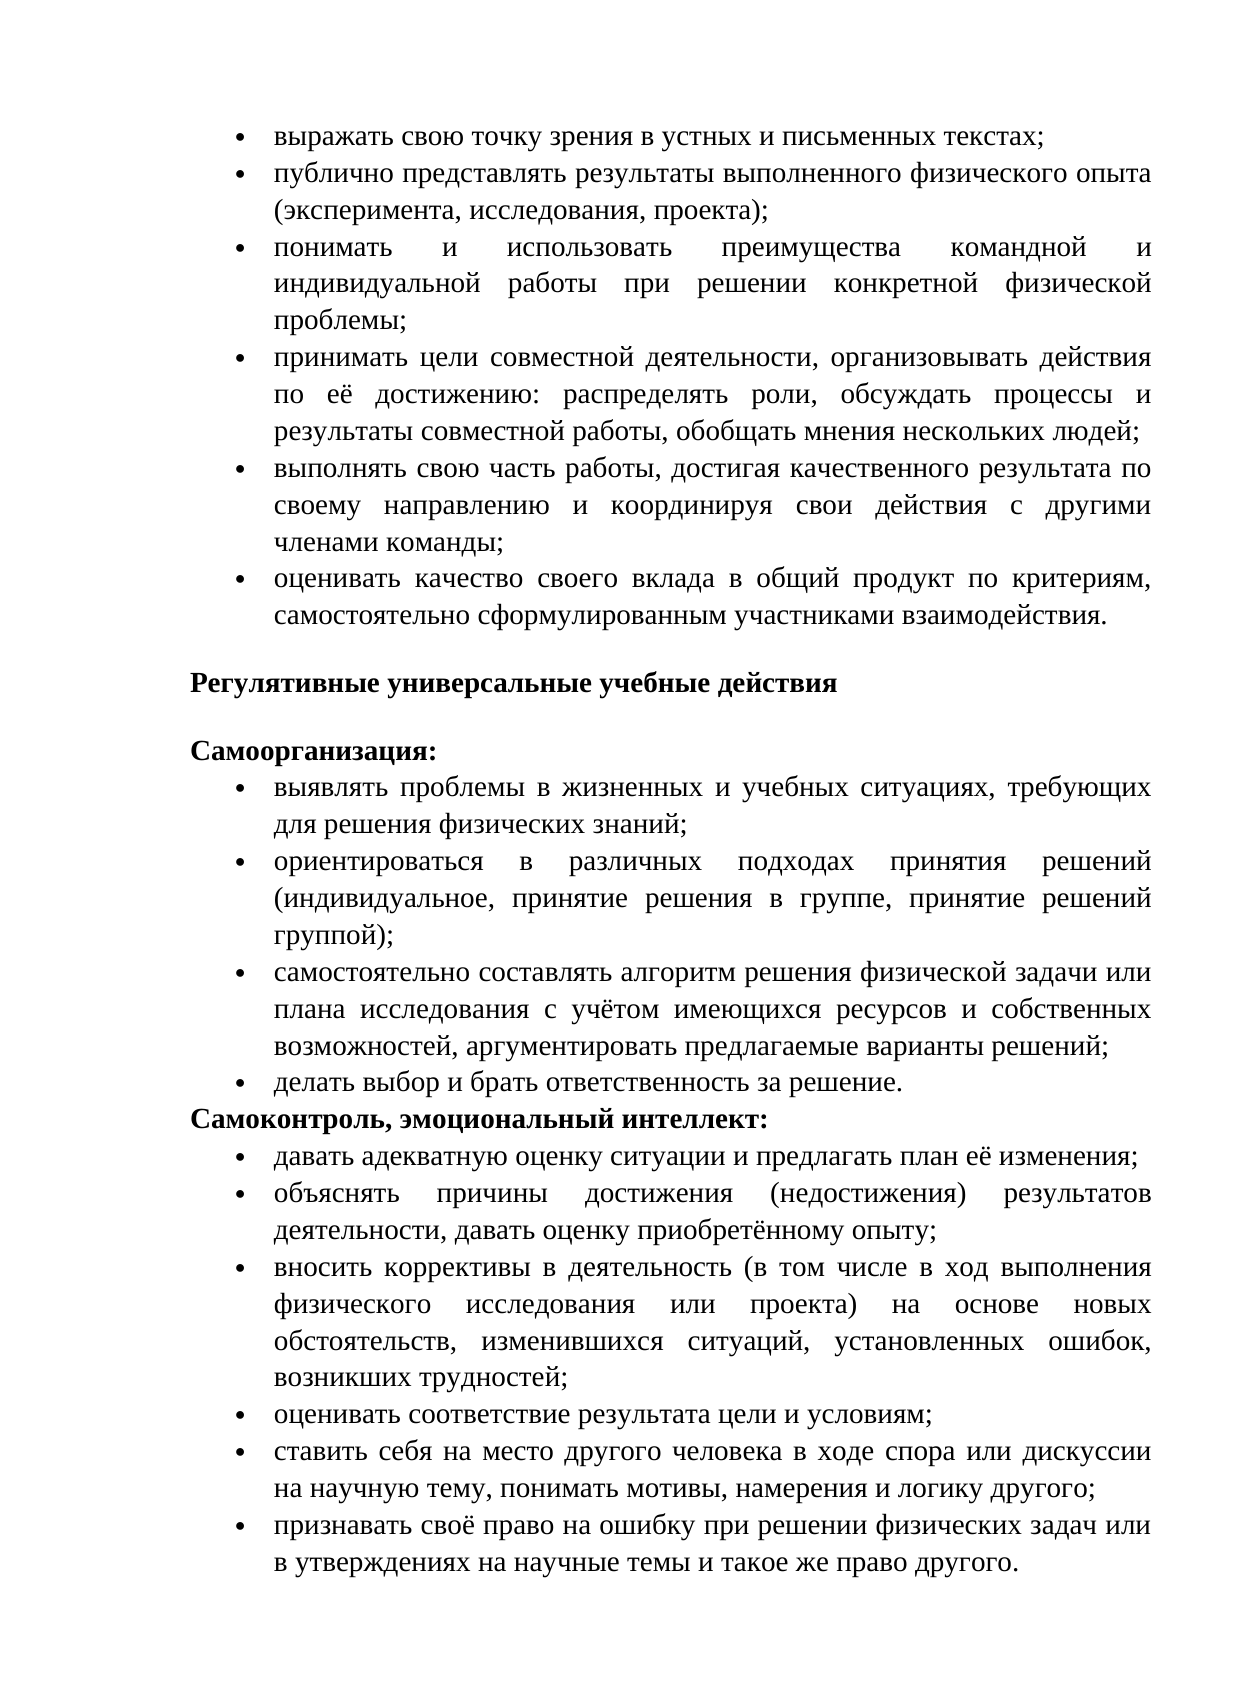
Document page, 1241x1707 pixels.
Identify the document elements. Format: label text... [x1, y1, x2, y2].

list выполнять свою часть работы, достигая качественного результата по своему направлению и координируя свои действия с другими членами команды; [236, 450, 1152, 557]
list оценивать качество своего вклада в общий продукт по критериям, самостоятельно сформулированным участниками взаимодействия. [236, 561, 1152, 631]
list публично представлять результаты выполненного физического опыта (эксперимента, исследования, проекта); [236, 155, 1152, 225]
list делать выбор и брать ответственность за решение. [236, 1064, 1152, 1098]
text Самоорганизация: [190, 733, 1152, 766]
list оценивать соответствие результата цели и условиям; [236, 1396, 1152, 1430]
list принимать цели совместной деятельности, организовывать действия по её достижению: распределять роли, обсуждать процессы и результаты совместной работы, обобщать мнения нескольких людей; [236, 339, 1152, 447]
text Самоконтроль, эмоциональный интеллект: [190, 1101, 1152, 1135]
list признавать своё право на ошибку при решении физических задач или в утверждениях на научные темы и такое же право другого. [236, 1507, 1152, 1577]
list понимать и использовать преимущества командной и индивидуальной работы при решении конкретной физической проблемы; [236, 229, 1152, 336]
list объяснять причины достижения (недостижения) результатов деятельности, давать оценку приобретённому опыту; [236, 1175, 1152, 1246]
list давать адекватную оценку ситуации и предлагать план её изменения; [236, 1138, 1152, 1172]
list ориентироваться в различных подходах принятия решений (индивидуальное, принятие решения в группе, принятие решений группой); [236, 843, 1152, 951]
text Регулятивные универсальные учебные действия [190, 665, 1152, 699]
list самостоятельно составлять алгоритм решения физической задачи или плана исследования с учётом имеющихся ресурсов и собственных возможностей, аргументировать предлагаемые варианты решений; [236, 954, 1152, 1061]
list выявлять проблемы в жизненных и учебных ситуациях, требующих для решения физических знаний; [236, 769, 1152, 840]
list вносить коррективы в деятельность (в том числе в ход выполнения физического исследования или проекта) на основе новых обстоятельств, изменившихся ситуаций, установленных ошибок, возникших трудностей; [236, 1249, 1152, 1393]
list ставить себя на место другого человека в ходе спора или дискуссии на научную тему, понимать мотивы, намерения и логику другого; [236, 1433, 1152, 1504]
list выражать свою точку зрения в устных и письменных текстах; [236, 118, 1152, 152]
